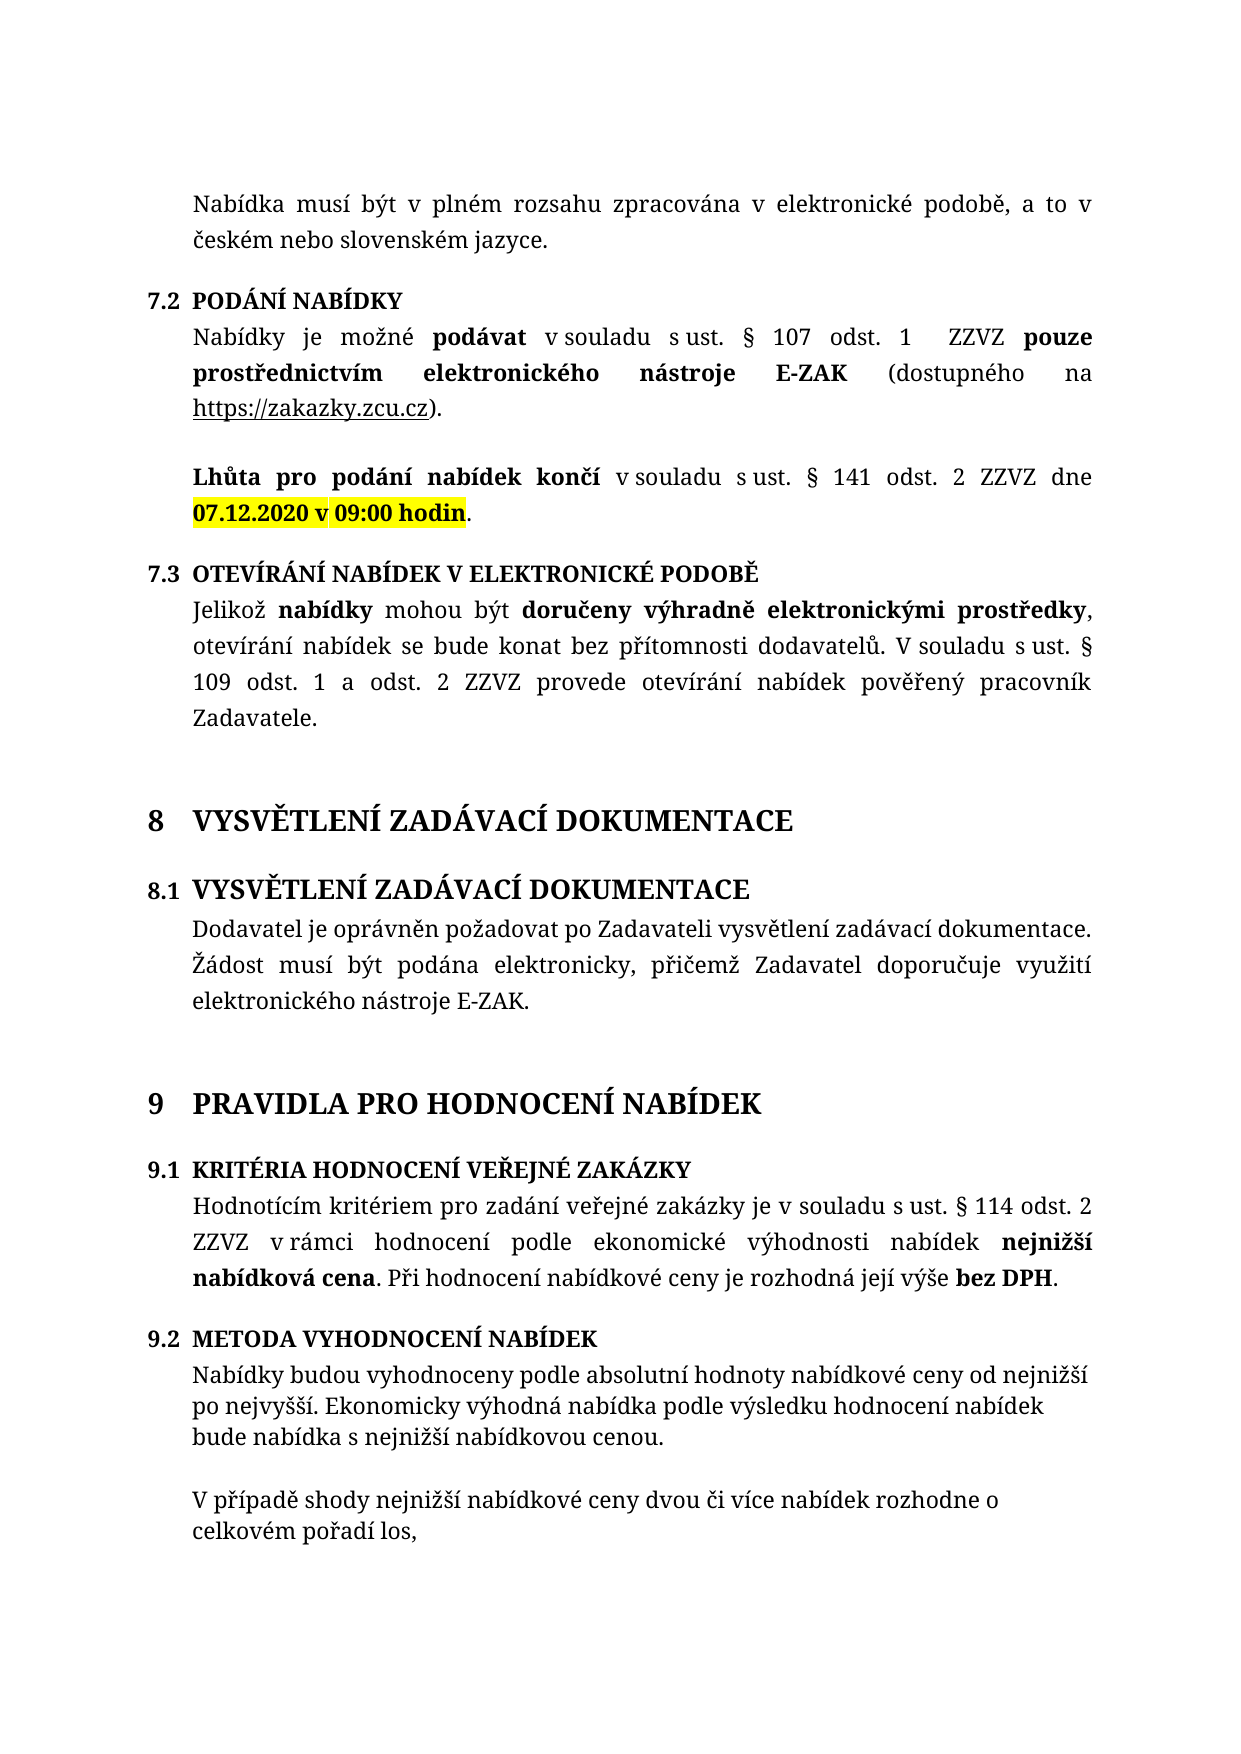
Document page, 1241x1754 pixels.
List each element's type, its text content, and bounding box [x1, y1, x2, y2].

text Nabídka musí být v plném rozsahu zpracována v elektronické podobě, a to v českém nebo slovenském jazyce. [193, 188, 1093, 255]
text V případě shody nejnižší nabídkové ceny dvou či více nabídek rozhodne o celkovém pořadí los, [192, 1484, 1093, 1546]
subtitle OTEVÍRÁNÍ NABÍDEK V ELEKTRONICKÉ PODOBĚ [148, 558, 1093, 589]
text Hodnotícím kritériem pro zadání veřejné zakázky je v souladu s ust. § 114 odst. 2 ZZVZ v rámci hodnocení podle ekonomické výhodnosti nabídek nejnižší nabídková cena. Při hodnocení nabídkové ceny je rozhodná její výše bez DPH. [193, 1190, 1093, 1293]
subtitle VYSVĚTLENÍ ZADÁVACÍ DOKUMENTACE [147, 871, 1093, 908]
subtitle KRITÉRIA HODNOCENÍ VEŘEJNÉ ZAKÁZKY [147, 1154, 1093, 1185]
text Nabídky budou vyhodnoceny podle absolutní hodnoty nabídkové ceny od nejnižší po nejvyšší. Ekonomicky výhodná nabídka podle výsledku hodnocení nabídek bude nabídka s nejnižší nabídkovou cenou. [192, 1359, 1093, 1452]
subtitle VYSVĚTLENÍ ZADÁVACÍ DOKUMENTACE [148, 800, 1093, 840]
text Lhůta pro podání nabídek končí v souladu s ust. § 141 odst. 2 ZZVZ dne 07.12.2020 v 09:00 hodin. [193, 461, 1093, 528]
subtitle METODA VYHODNOCENÍ NABÍDEK [147, 1323, 1093, 1354]
subtitle PRAVIDLA PRO HODNOCENÍ NABÍDEK [148, 1083, 1093, 1123]
text Jelikož nabídky mohou být doručeny výhradně elektronickými prostředky, otevírání nabídek se bude konat bez přítomnosti dodavatelů. V souladu s ust. § 109 odst. 1 a odst. 2 ZZVZ provede otevírání nabídek pověřený pracovník Zadavatele. [193, 594, 1093, 733]
text Dodavatel je oprávněn požadovat po Zadavateli vysvětlení zadávací dokumentace. Žádost musí být podána elektronicky, přičemž Zadavatel doporučuje využití elektronického nástroje E-ZAK. [192, 913, 1093, 1016]
text Nabídky je možné podávat v souladu s ust. § 107 odst. 1 ZZVZ pouze prostřednictvím elektronického nástroje E-ZAK (dostupného na https://zakazky.zcu.cz). [193, 321, 1093, 424]
subtitle PODÁNÍ NABÍDKY [147, 284, 1093, 316]
